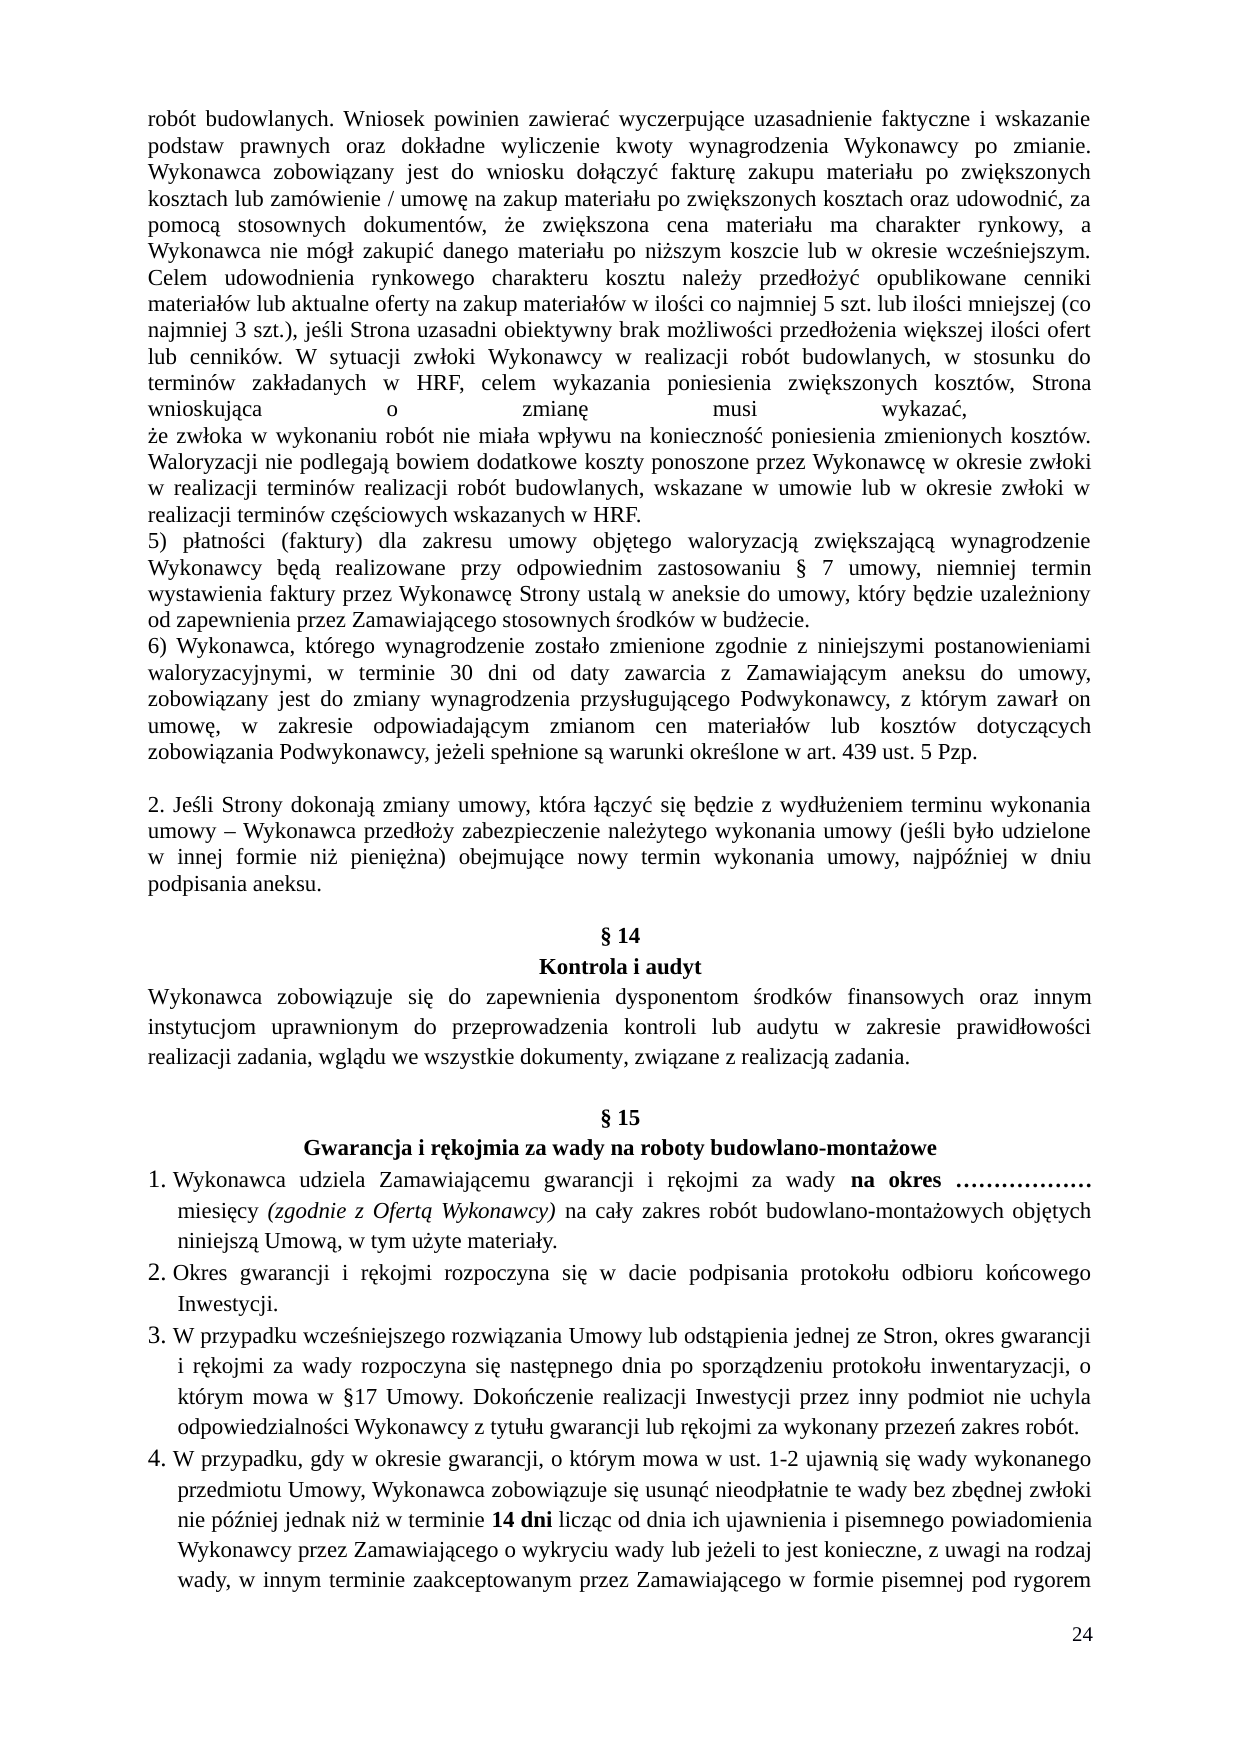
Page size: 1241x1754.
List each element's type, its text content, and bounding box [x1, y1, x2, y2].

text 5) płatności (faktury) dla zakresu umowy objętego waloryzacją zwiększającą wynagrodzenie Wykonawcy będą realizowane przy odpowiednim zastosowaniu § 7 umowy, niemniej termin wystawienia faktury przez Wykonawcę Strony ustalą w aneksie do umowy, który będzie uzależniony od zapewnienia przez Zamawiającego stosownych środków w budżecie. [148, 527, 1092, 633]
text § 15 [148, 1104, 1092, 1130]
text § 14 [148, 922, 1092, 949]
text 6) Wykonawca, którego wynagrodzenie zostało zmienione zgodnie z niniejszymi postanowieniami waloryzacyjnymi, w terminie 30 dni od daty zawarcia z Zamawiającym aneksu do umowy, zobowiązany jest do zmiany wynagrodzenia przysługującego Podwykonawcy, z którym zawarł on umowę, w zakresie odpowiadającym zmianom cen materiałów lub kosztów dotyczących zobowiązania Podwykonawcy, jeżeli spełnione są warunki określone w art. 439 ust. 5 Pzp. [148, 633, 1092, 764]
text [148, 106, 1092, 527]
list Okres gwarancji i rękojmi rozpoczyna się w dacie podpisania protokołu odbioru końcowego Inwestycji. [148, 1257, 1092, 1316]
list Wykonawca zobowiązuje się do zapewnienia dysponentom środków finansowych oraz innym instytucjom uprawnionym do przeprowadzenia kontroli lub audytu w zakresie prawidłowości realizacji zadania, wglądu we wszystkie dokumenty, związane z realizacją zadania. [148, 983, 1092, 1070]
text 2. Jeśli Strony dokonają zmiany umowy, która łączyć się będzie z wydłużeniem terminu wykonania umowy – Wykonawca przedłoży zabezpieczenie należytego wykonania umowy (jeśli było udzielone w innej formie niż pieniężna) obejmujące nowy termin wykonania umowy, najpóźniej w dniu podpisania aneksu. [148, 791, 1092, 896]
list Wykonawca udziela Zamawiającemu gwarancji i rękojmi za wady na okres ……………… miesięcy (zgodnie z Ofertą Wykonawcy) na cały zakres robót budowlano-montażowych objętych niniejszą Umową, w tym użyte materiały. [148, 1164, 1092, 1253]
text Gwarancja i rękojmia za wady na roboty budowlano-montażowe [148, 1134, 1092, 1160]
text Kontrola i audyt [148, 953, 1092, 979]
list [148, 1443, 1092, 1593]
list W przypadku wcześniejszego rozwiązania Umowy lub odstąpienia jednej ze Stron, okres gwarancji i rękojmi za wady rozpoczyna się następnego dnia po sporządzeniu protokołu inwentaryzacji, o którym mowa w §17 Umowy. Dokończenie realizacji Inwestycji przez inny podmiot nie uchyla odpowiedzialności Wykonawcy z tytułu gwarancji lub rękojmi za wykonany przezeń zakres robót. [148, 1320, 1092, 1439]
